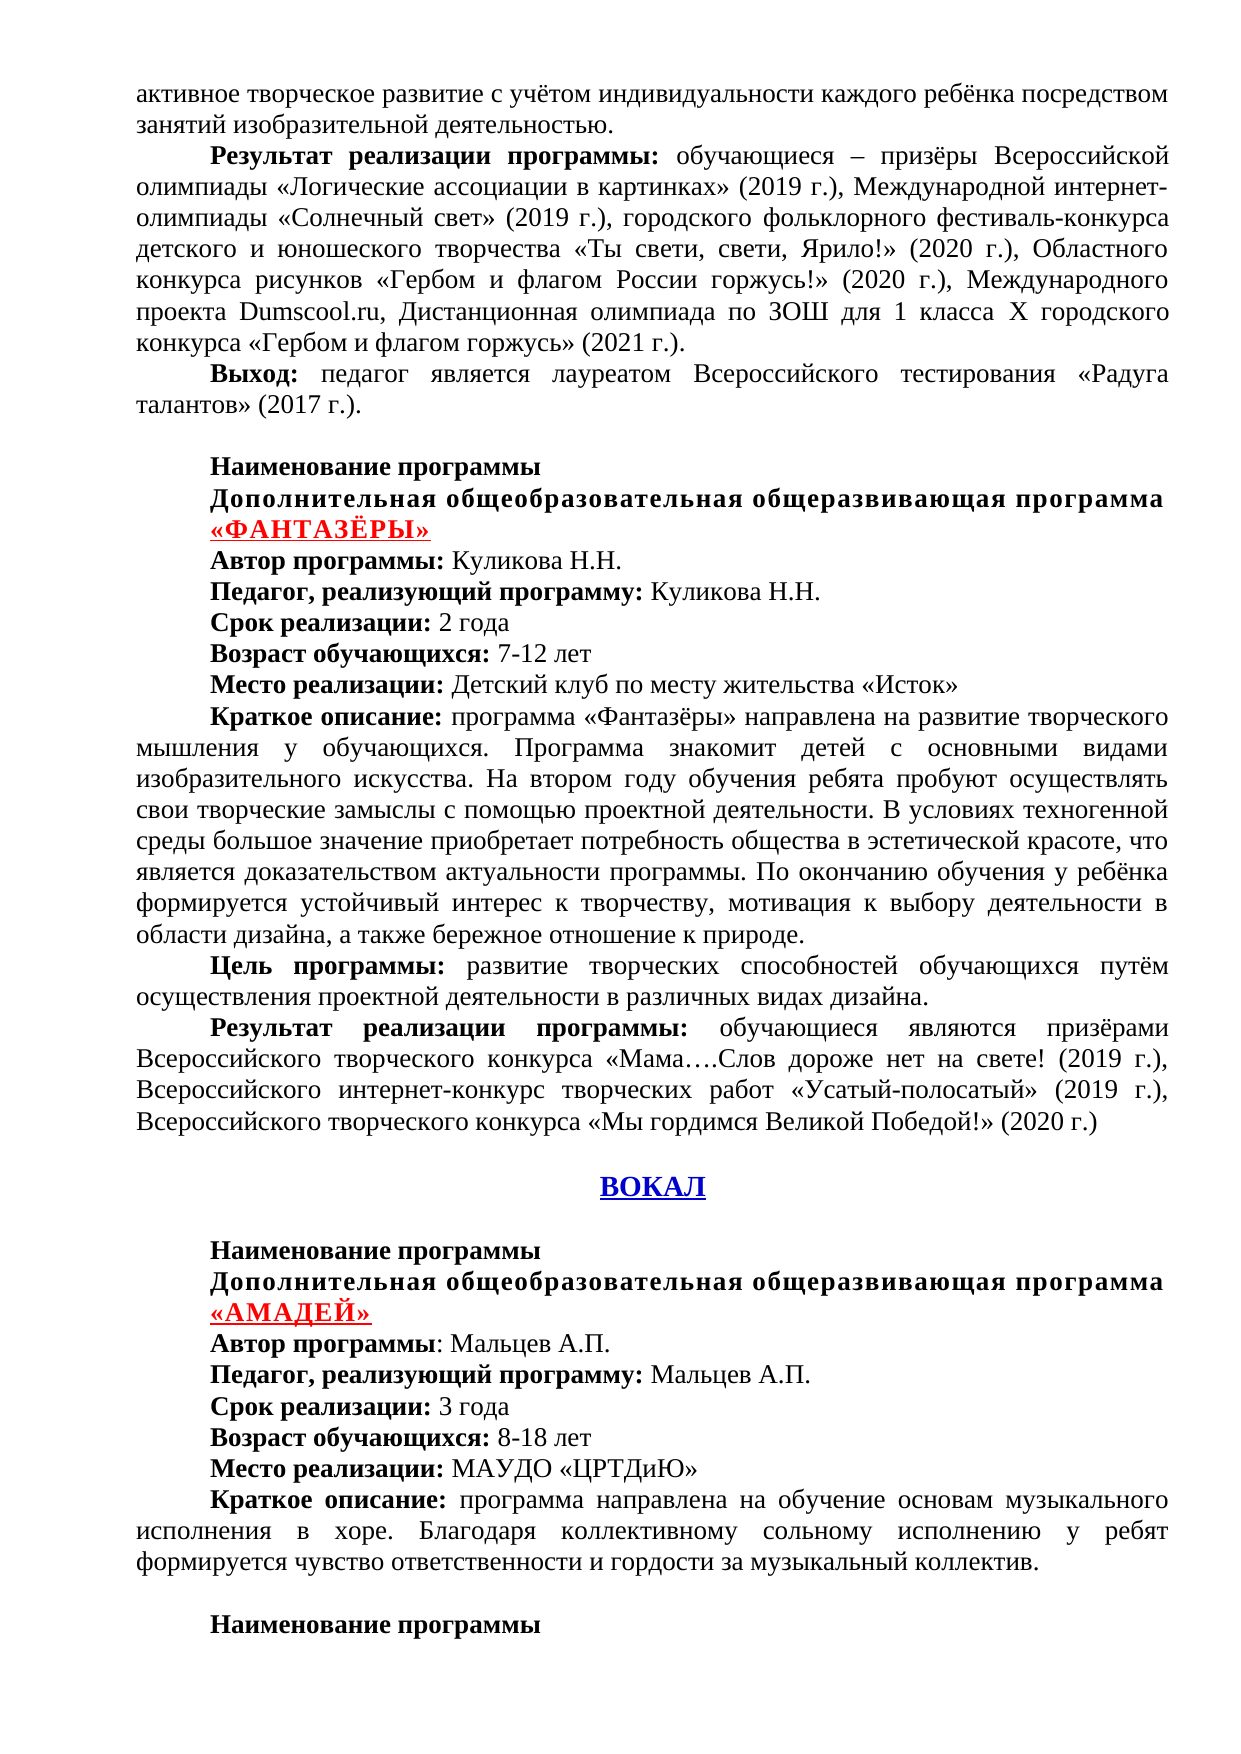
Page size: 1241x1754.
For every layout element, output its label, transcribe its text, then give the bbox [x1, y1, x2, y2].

list Дополнительная общеобразовательная общеразвивающая программа «ФАНТАЗЁРЫ» [210, 482, 1169, 544]
text Краткое описание: программа «Фантазёры» направлена на развитие творческого мышления у обучающихся. Программа знакомит детей с основными видами изобразительного искусства. На втором году обучения ребята пробуют осуществлять свои творческие замыслы с помощью проектной деятельности. В условиях техногенной среды большое значение приобретает потребность общества в эстетической красоте, что является доказательством актуальности программы. По окончанию обучения у ребёнка формируется устойчивый интерес к творчеству, мотивация к выбору деятельности в области дизайна, а также бережное отношение к природе. [136, 700, 1169, 949]
text Место реализации: Детский клуб по месту жительства «Исток» [136, 668, 1169, 700]
text Автор программы: Куликова Н.Н. [136, 544, 1169, 575]
text ВОКАЛ [136, 1169, 1169, 1203]
text Результат реализации программы: обучающиеся являются призёрами Всероссийского творческого конкурса «Мама….Слов дороже нет на свете! (2019 г.), Всероссийского интернет-конкурс творческих работ «Усатый-полосатый» (2019 г.), Всероссийского творческого конкурса «Мы гордимся Великой Победой!» (2020 г.) [136, 1011, 1169, 1136]
text Возраст обучающихся: 7-12 лет [136, 637, 1169, 668]
text Возраст обучающихся: 8-18 лет [136, 1421, 1169, 1452]
list «АМАДЕЙ» [136, 1296, 1169, 1327]
text Краткое описание: программа направлена на обучение основам музыкального исполнения в хоре. Благодаря коллективному сольному исполнению у ребят формируется чувство ответственности и гордости за музыкальный коллектив. [136, 1483, 1169, 1577]
text Наименование программы [136, 1608, 1169, 1639]
text Педагог, реализующий программу: Куликова Н.Н. [136, 575, 1169, 606]
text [136, 77, 1169, 139]
text Срок реализации: 3 года [136, 1390, 1169, 1421]
text Выход: педагог является лауреатом Всероссийского тестирования «Радуга талантов» (2017 г.). [136, 357, 1169, 419]
text Цель программы: развитие творческих способностей обучающихся путём осуществления проектной деятельности в различных видах дизайна. [136, 949, 1169, 1011]
text Срок реализации: 2 года [136, 606, 1169, 637]
list Дополнительная общеобразовательная общеразвивающая программа [136, 1265, 1169, 1296]
text Место реализации: МАУДО «ЦРТДиЮ» [136, 1452, 1169, 1483]
text Автор программы: Мальцев А.П. [136, 1327, 1169, 1358]
text Наименование программы [136, 451, 1169, 482]
text Педагог, реализующий программу: Мальцев А.П. [136, 1358, 1169, 1390]
text Наименование программы [136, 1234, 1169, 1265]
text Результат реализации программы: обучающиеся – призёры Всероссийской олимпиады «Логические ассоциации в картинках» (2019 г.), Международной интернет-олимпиады «Солнечный свет» (2019 г.), городского фольклорного фестиваль-конкурса детского и юношеского творчества «Ты свети, свети, Ярило!» (2020 г.), Областного конкурса рисунков «Гербом и флагом России горжусь!» (2020 г.), Международного проекта Dumscool.ru, Дистанционная олимпиада по ЗОШ для 1 класса X городского конкурса «Гербом и флагом горжусь» (2021 г.). [136, 139, 1169, 357]
